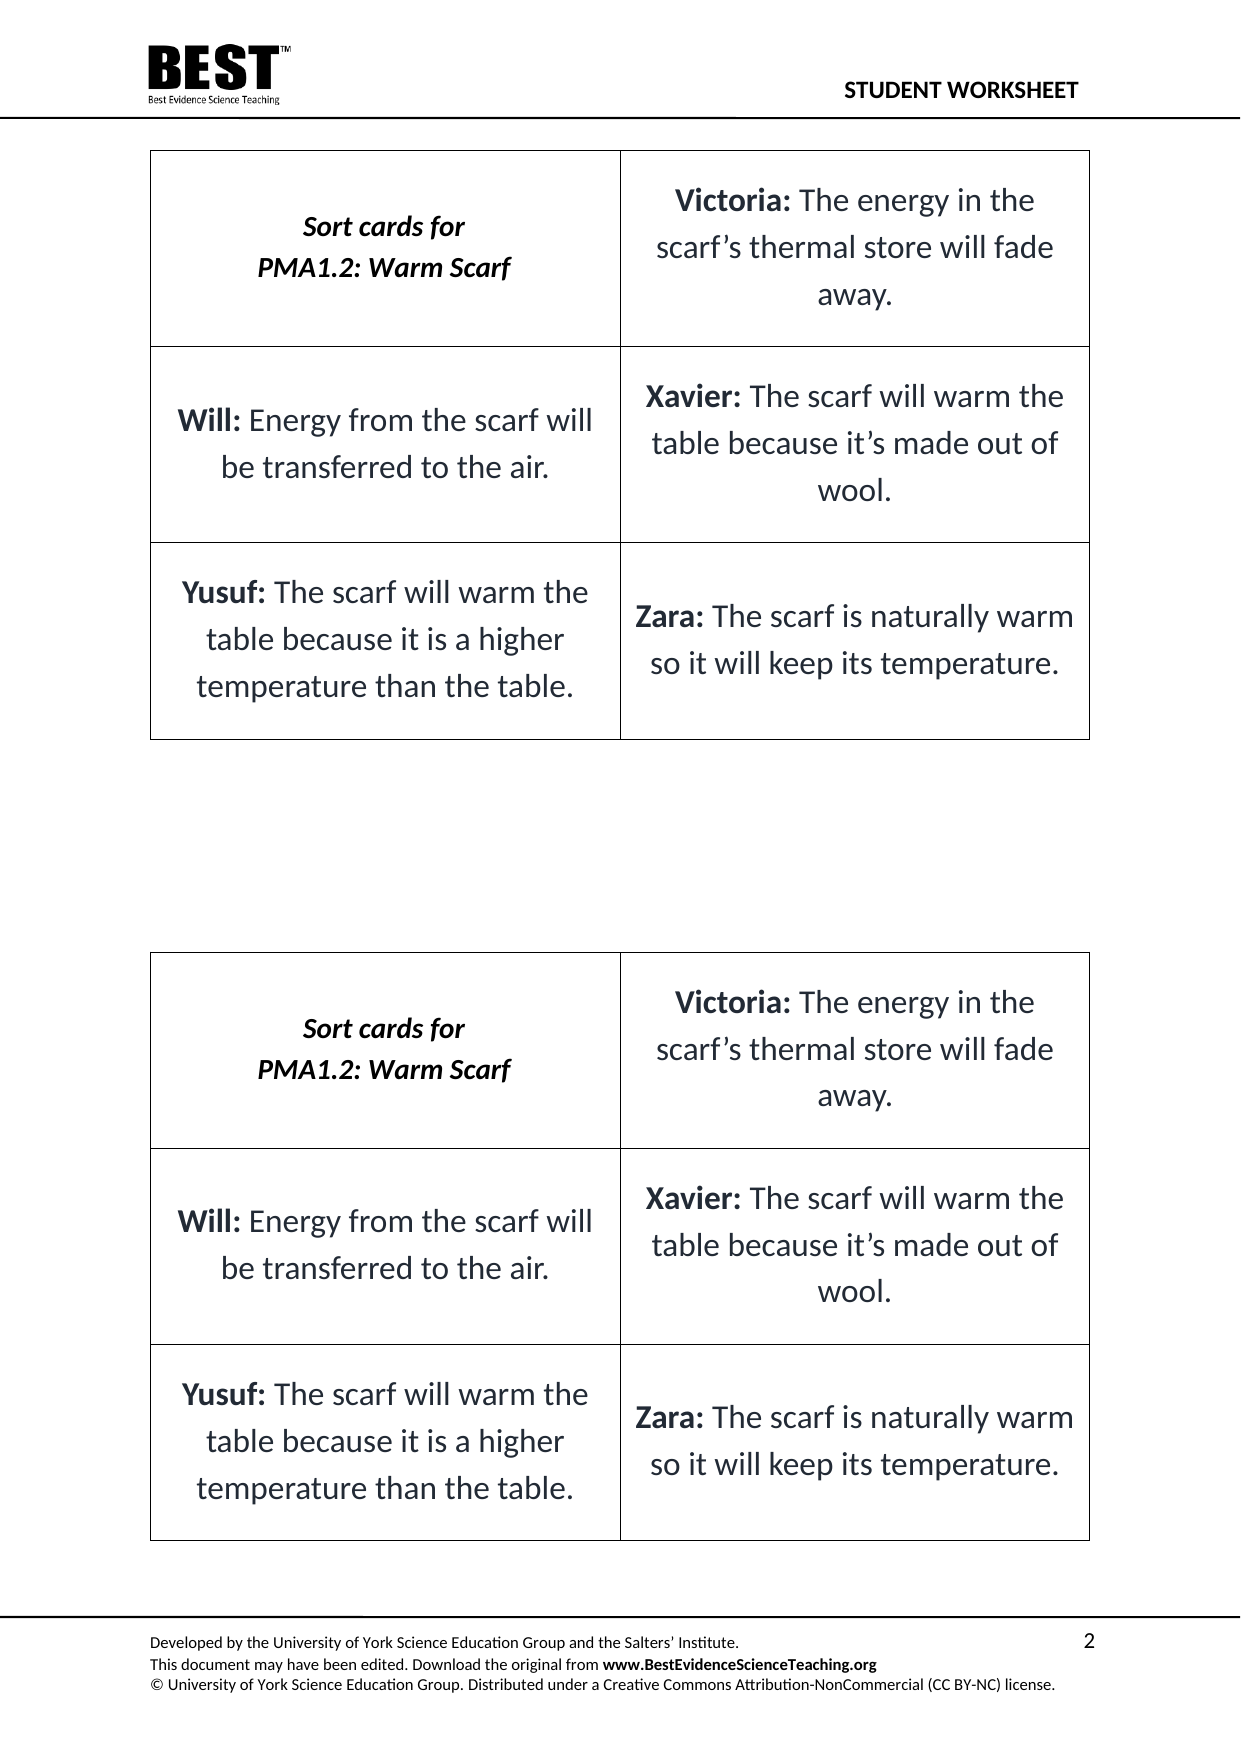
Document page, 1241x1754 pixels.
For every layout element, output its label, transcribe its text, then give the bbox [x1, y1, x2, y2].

table_header Victoria: The energy in the scarf’s thermal store will fade away. [621, 151, 1089, 346]
table_header Victoria: The energy in the scarf’s thermal store will fade away. [621, 953, 1089, 1148]
table_cell Xavier: The scarf will warm the table because it’s made out of wool. [621, 1149, 1089, 1344]
table_cell Yusuf: The scarf will warm the table because it is a higher temperature than the table. [151, 1345, 620, 1540]
table_cell Will: Energy from the scarf will be transferred to the air. [151, 1149, 620, 1344]
table_cell Will: Energy from the scarf will be transferred to the air. [151, 347, 620, 542]
table_cell Yusuf: The scarf will warm the table because it is a higher temperature than the table. [151, 543, 620, 738]
table_cell Zara: The scarf is naturally warm so it will keep its temperature. [621, 543, 1089, 738]
table_cell Xavier: The scarf will warm the table because it’s made out of wool. [621, 347, 1089, 542]
table_cell Zara: The scarf is naturally warm so it will keep its temperature. [621, 1345, 1089, 1540]
picture [148, 44, 291, 105]
table_header Sort cards for PMA1.2: Warm Scarf [151, 151, 620, 346]
table_header Sort cards for PMA1.2: Warm Scarf [151, 953, 620, 1148]
